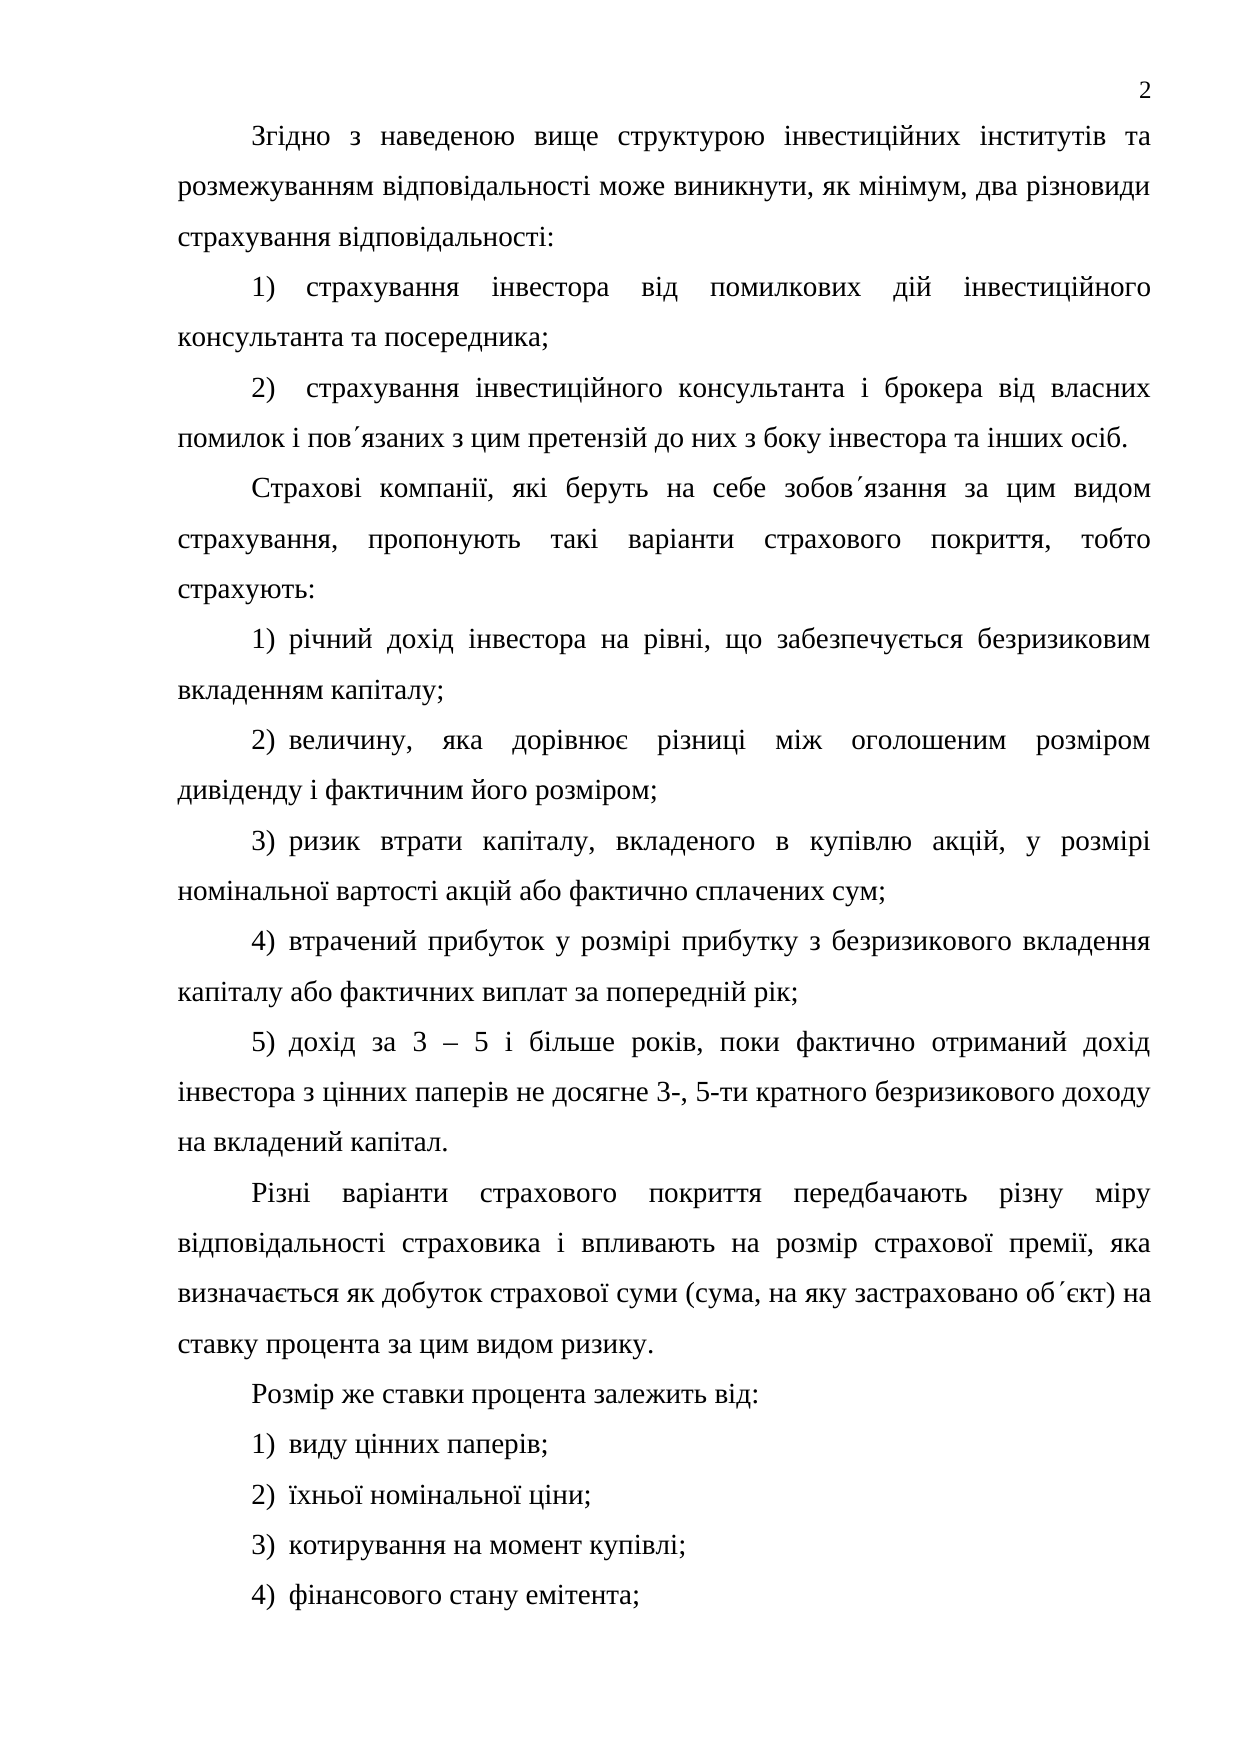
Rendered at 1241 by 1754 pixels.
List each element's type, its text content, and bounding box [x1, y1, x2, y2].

list їхньої номінальної ціни; [177, 1477, 1152, 1510]
text Страхові компанії, які беруть на себе зобовязання за цим видом страхування, пропонують такі варіанти страхового покриття, тобто страхують: [177, 470, 1152, 605]
list страхування інвестора від помилкових дій інвестиційного консультанта та посередника; [177, 269, 1152, 353]
list котирування на момент купівлі; [177, 1527, 1152, 1561]
list фінансового стану емітента; [177, 1577, 1152, 1611]
list виду цінних паперів; [177, 1427, 1152, 1460]
text Розмір же ставки процента залежить від: [177, 1376, 1152, 1410]
list втрачений прибуток у розмірі прибутку з безризикового вкладення капіталу або фактичних виплат за попередній рік; [177, 923, 1152, 1007]
text Різні варіанти страхового покриття передбачають різну міру відповідальності страховика і впливають на розмір страхової премії, яка визначається як добуток страхової суми (сума, на яку застраховано обєкт) на ставку процента за цим видом ризику. [177, 1175, 1152, 1359]
text Згідно з наведеною вище структурою інвестиційних інститутів та розмежуванням відповідальності може виникнути, як мінімум, два різновиди страхування відповідальності: [177, 118, 1152, 252]
list страхування інвестиційного консультанта і брокера від власних помилок і повязаних з цим претензій до них з боку інвестора та інших осіб. [177, 370, 1152, 454]
list річний дохід інвестора на рівні, що забезпечується безризиковим вкладенням капіталу; [177, 621, 1152, 705]
list дохід за 3 – 5 і більше років, поки фактично отриманий дохід інвестора з цінних паперів не досягне 3-, 5-ти кратного безризикового доходу на вкладений капітал. [177, 1024, 1152, 1158]
list ризик втрати капіталу, вкладеного в купівлю акцій, у розмірі номінальної вартості акцій або фактично сплачених сум; [177, 823, 1152, 907]
list величину, яка дорівнює різниці між оголошеним розміром дивіденду і фактичним його розміром; [177, 722, 1152, 806]
